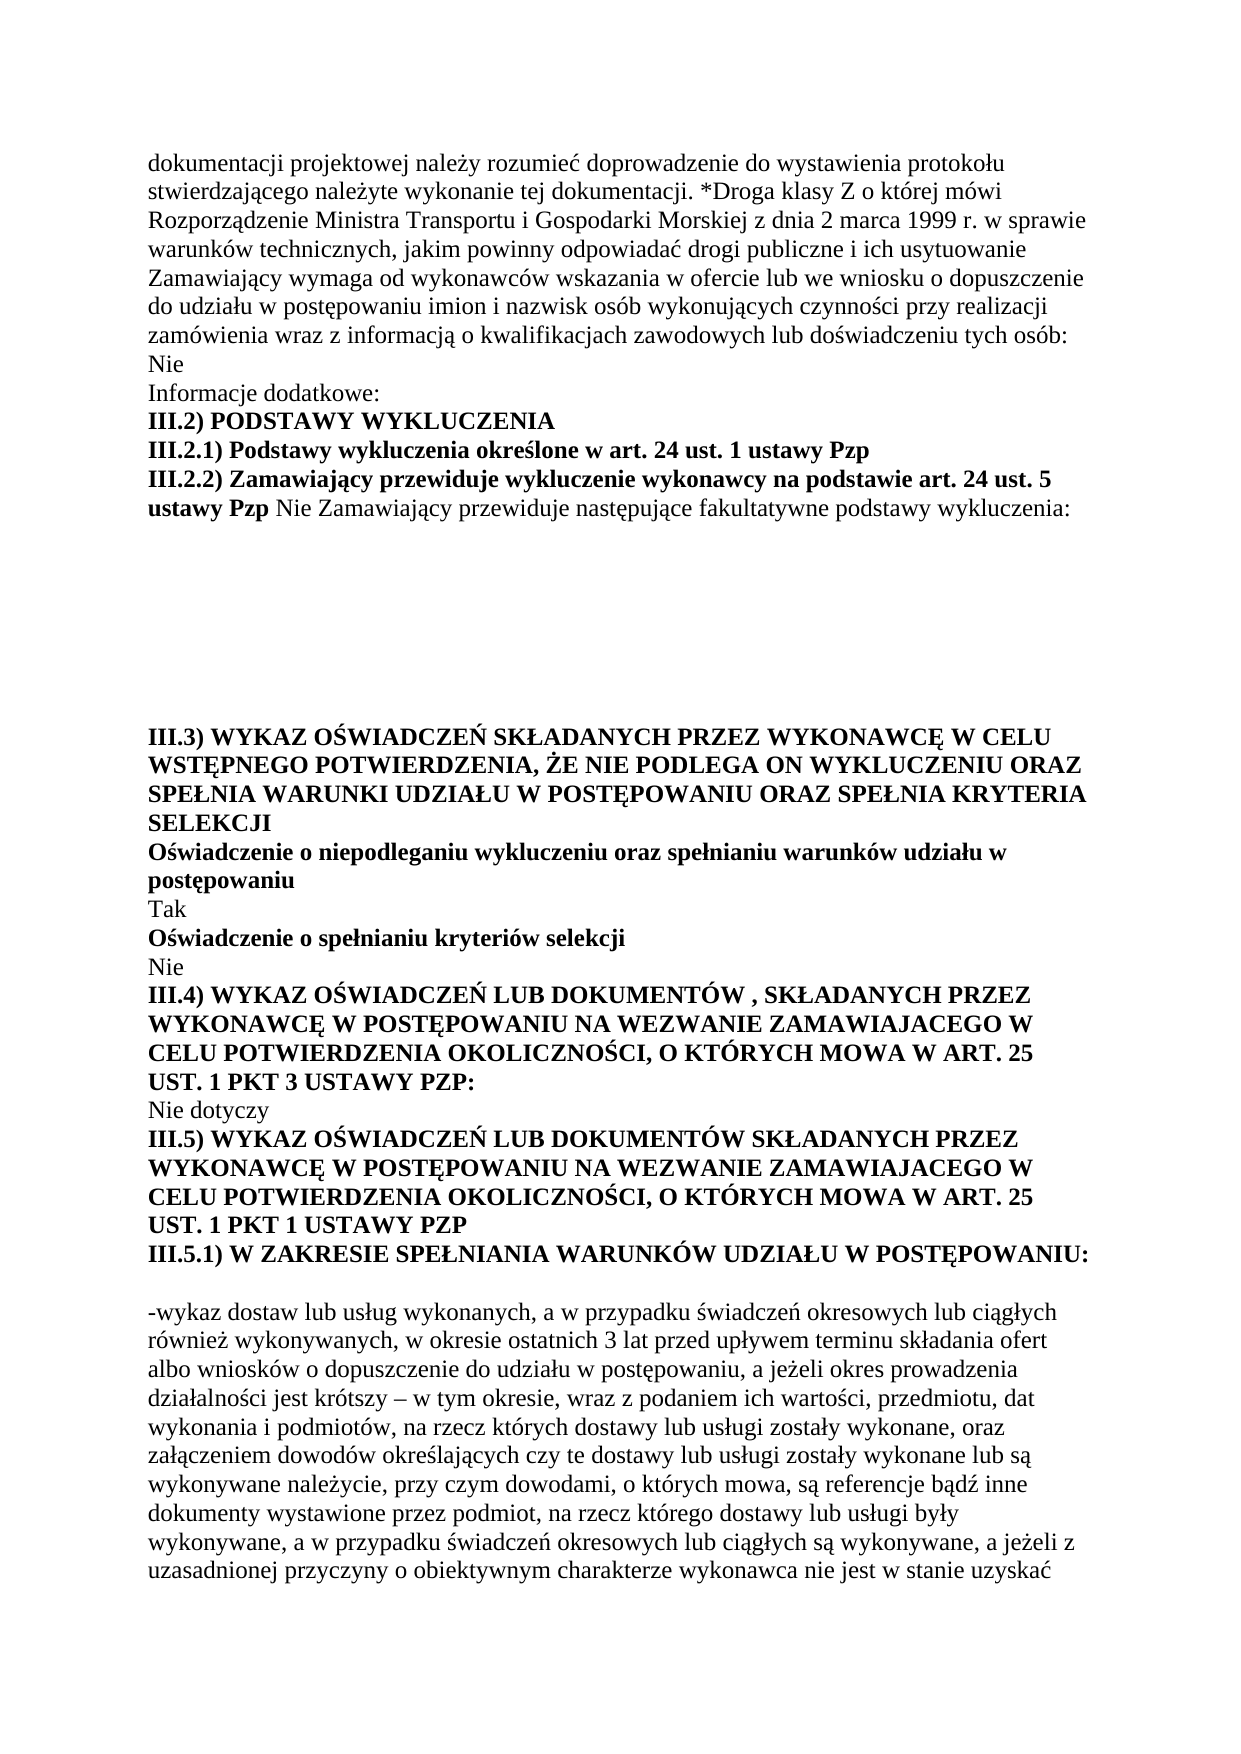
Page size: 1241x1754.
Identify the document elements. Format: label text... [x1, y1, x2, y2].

text III.3) WYKAZ OŚWIADCZEŃ SKŁADANYCH PRZEZ WYKONAWCĘ W CELU WSTĘPNEGO POTWIERDZENIA, ŻE NIE PODLEGA ON WYKLUCZENIU ORAZ SPEŁNIA WARUNKI UDZIAŁU W POSTĘPOWANIU ORAZ SPEŁNIA KRYTERIA SELEKCJI [148, 722, 1093, 837]
text III.4) WYKAZ OŚWIADCZEŃ LUB DOKUMENTÓW , SKŁADANYCH PRZEZ WYKONAWCĘ W POSTĘPOWANIU NA WEZWANIE ZAMAWIAJACEGO W CELU POTWIERDZENIA OKOLICZNOŚCI, O KTÓRYCH MOWA W ART. 25 UST. 1 PKT 3 USTAWY PZP: [148, 981, 1093, 1096]
text Nie dotyczy [148, 1096, 1093, 1124]
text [148, 148, 1093, 406]
text III.2.1) Podstawy wykluczenia określone w art. 24 ust. 1 ustawy Pzp III.2.2) Zamawiający przewiduje wykluczenie wykonawcy na podstawie art. 24 ust. 5 ustawy Pzp Nie Zamawiający przewiduje następujące fakultatywne podstawy wykluczenia: [148, 435, 1093, 722]
text Oświadczenie o niepodleganiu wykluczeniu oraz spełnianiu warunków udziału w postępowaniu Tak Oświadczenie o spełnianiu kryteriów selekcji Nie [148, 837, 1093, 981]
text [148, 1239, 1093, 1584]
text III.5) WYKAZ OŚWIADCZEŃ LUB DOKUMENTÓW SKŁADANYCH PRZEZ WYKONAWCĘ W POSTĘPOWANIU NA WEZWANIE ZAMAWIAJACEGO W CELU POTWIERDZENIA OKOLICZNOŚCI, O KTÓRYCH MOWA W ART. 25 UST. 1 PKT 1 USTAWY PZP [148, 1124, 1093, 1239]
text III.2) PODSTAWY WYKLUCZENIA [148, 406, 1093, 435]
